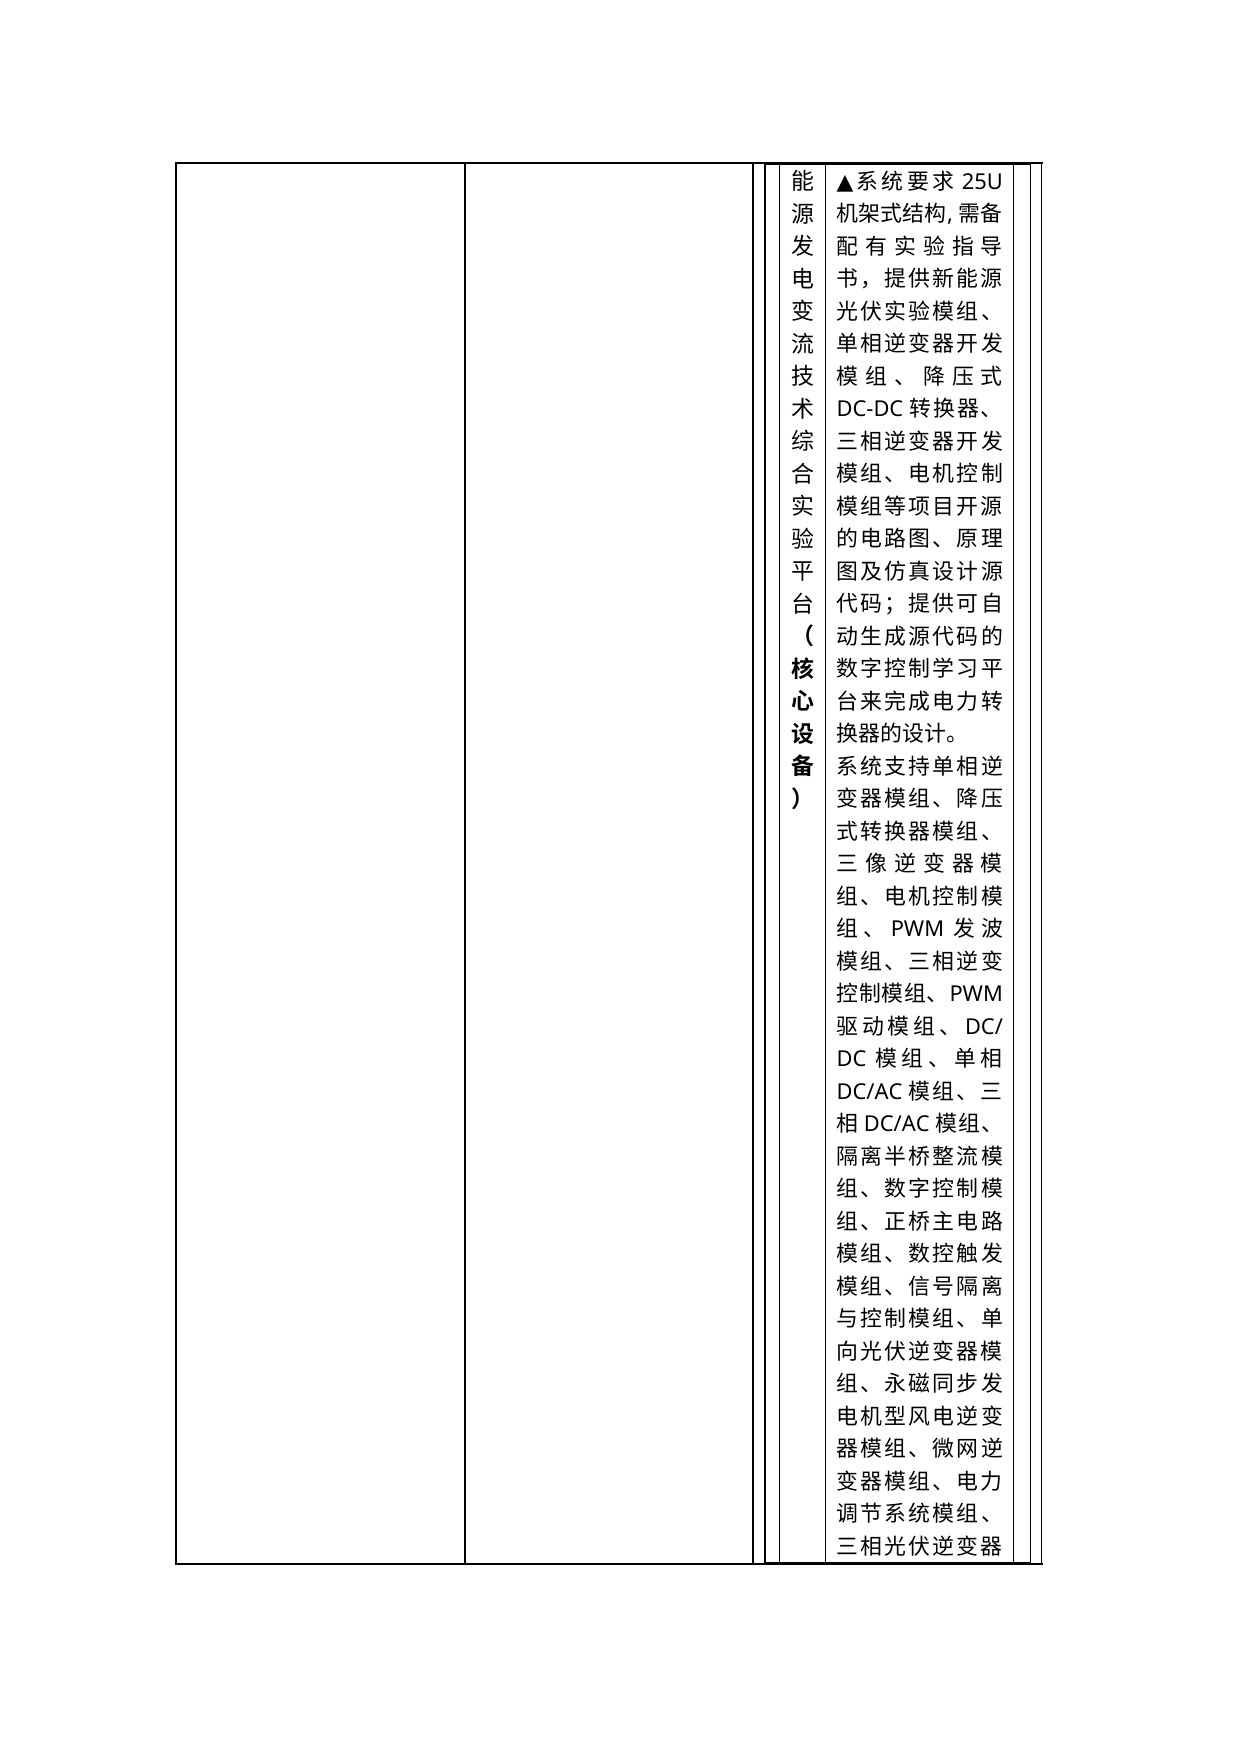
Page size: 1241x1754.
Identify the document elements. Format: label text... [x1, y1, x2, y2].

table_cell [826, 165, 1013, 1562]
table_cell [1031, 164, 1041, 1563]
table_cell [780, 165, 825, 1562]
table_cell [1014, 165, 1030, 1562]
table_cell [766, 165, 779, 1562]
table_cell [754, 164, 764, 1563]
table_cell ▲ [466, 164, 752, 1563]
table_cell 1 [177, 164, 464, 1563]
